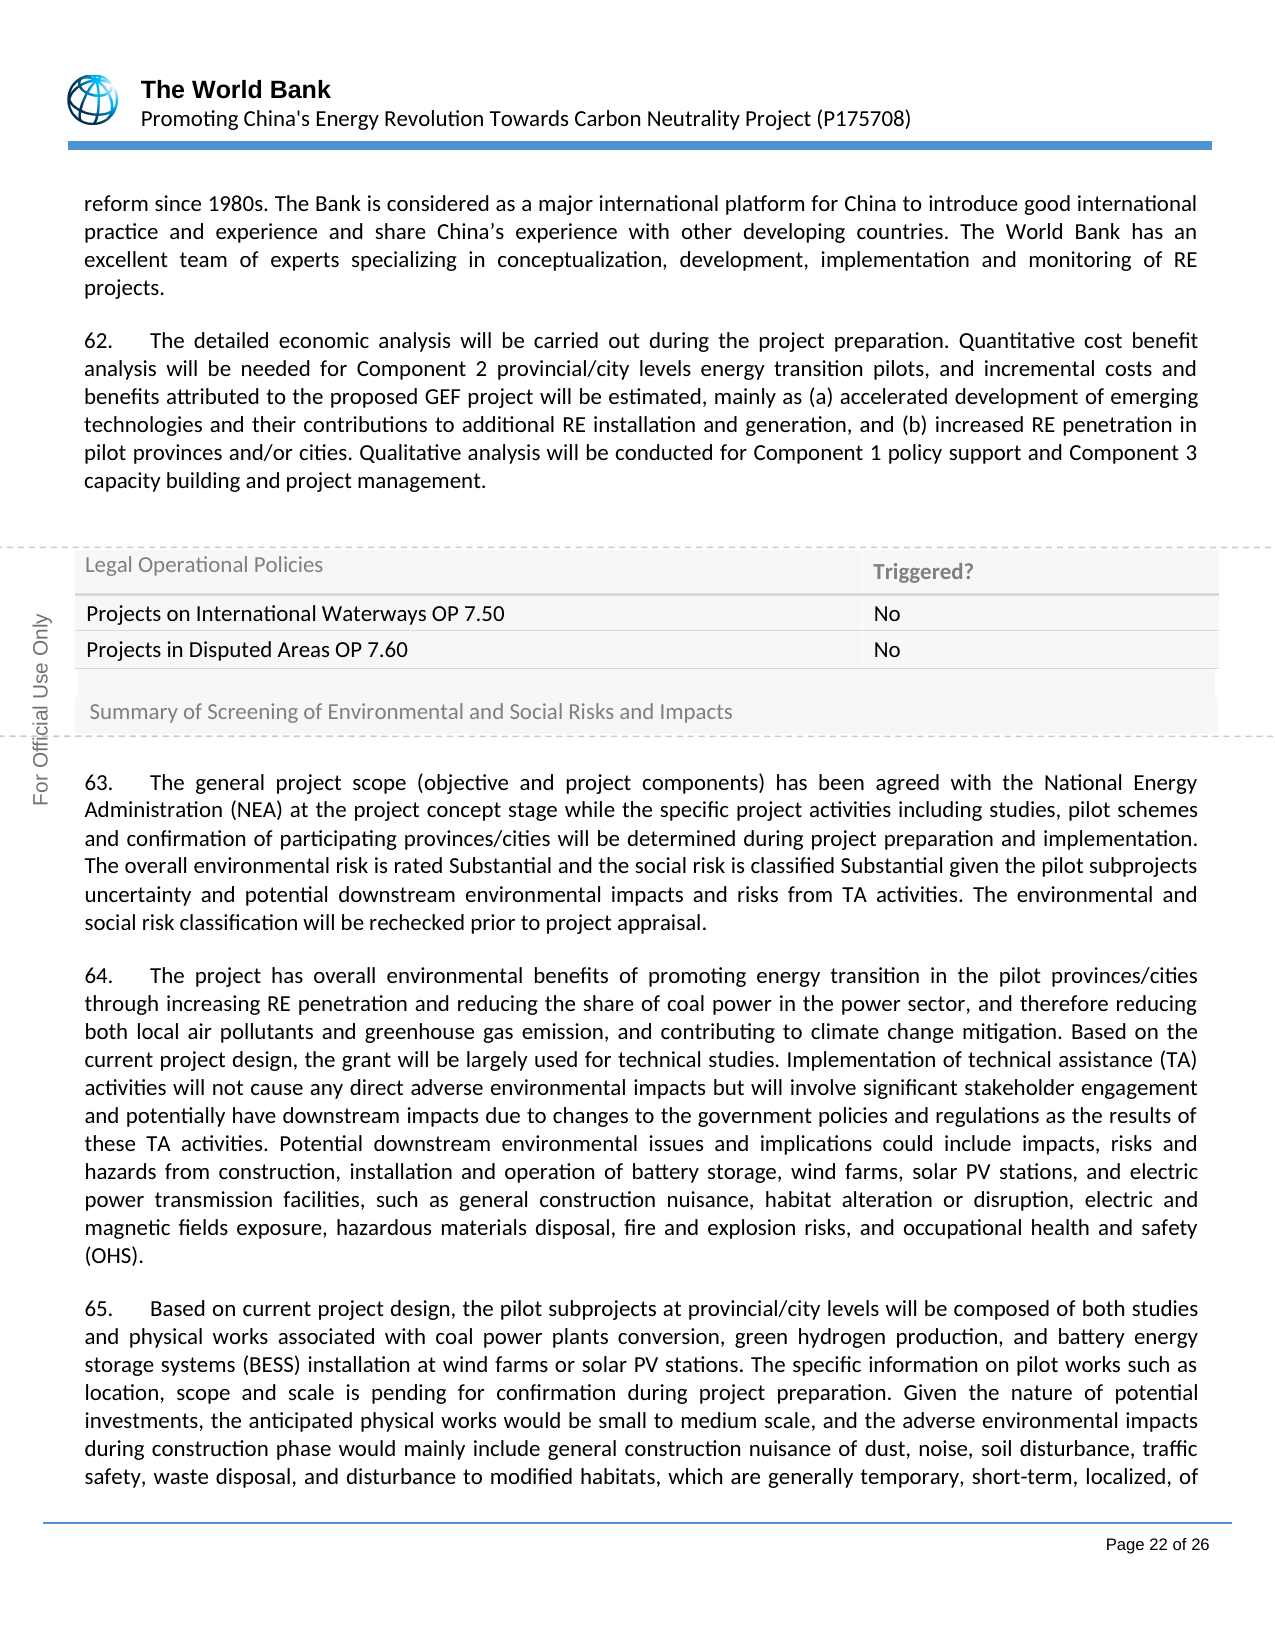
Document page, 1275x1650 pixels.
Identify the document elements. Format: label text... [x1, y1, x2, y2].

picture [83, 83, 91, 90]
picture [91, 86, 97, 94]
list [84, 1294, 1200, 1490]
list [84, 189, 1200, 301]
list The general project scope (objective and project components) has been agreed with the National Energy Administration (NEA) at the project concept stage while the specific project activities including studies, pilot schemes and confirmation of participating provinces/cities will be determined during project preparation and implementation. The overall environmental risk is rated Substantial and the social risk is classified Substantial given the pilot subprojects uncertainty and potential downstream environmental impacts and risks from TA activities. The environmental and social risk classification will be rechecked prior to project appraisal. [84, 768, 1200, 936]
picture [99, 75, 119, 113]
list The project has overall environmental benefits of promoting energy transition in the pilot provinces/cities through increasing RE penetration and reducing the share of coal power in the power sector, and therefore reducing both local air pollutants and greenhouse gas emission, and contributing to climate change mitigation. Based on the current project design, the grant will be largely used for technical studies. Implementation of technical assistance (TA) activities will not cause any direct adverse environmental impacts but will involve significant stakeholder engagement and potentially have downstream impacts due to changes to the government policies and regulations as the results of these TA activities. Potential downstream environmental issues and implications could include impacts, risks and hazards from construction, installation and operation of battery storage, wind farms, solar PV stations, and electric power transmission facilities, such as general construction nuisance, habitat alteration or disruption, electric and magnetic fields exposure, hazardous materials disposal, fire and explosion risks, and occupational health and safety (OHS). [84, 961, 1200, 1269]
picture [67, 75, 119, 125]
list The detailed economic analysis will be carried out during the project preparation. Quantitative cost benefit analysis will be needed for Component 2 provincial/city levels energy transition pilots, and incremental costs and benefits attributed to the proposed GEF project will be estimated, mainly as (a) accelerated development of emerging technologies and their contributions to additional RE installation and generation, and (b) increased RE penetration in pilot provinces and/or cities. Qualitative analysis will be conducted for Component 1 policy support and Component 3 capacity building and project management. [84, 326, 1200, 494]
